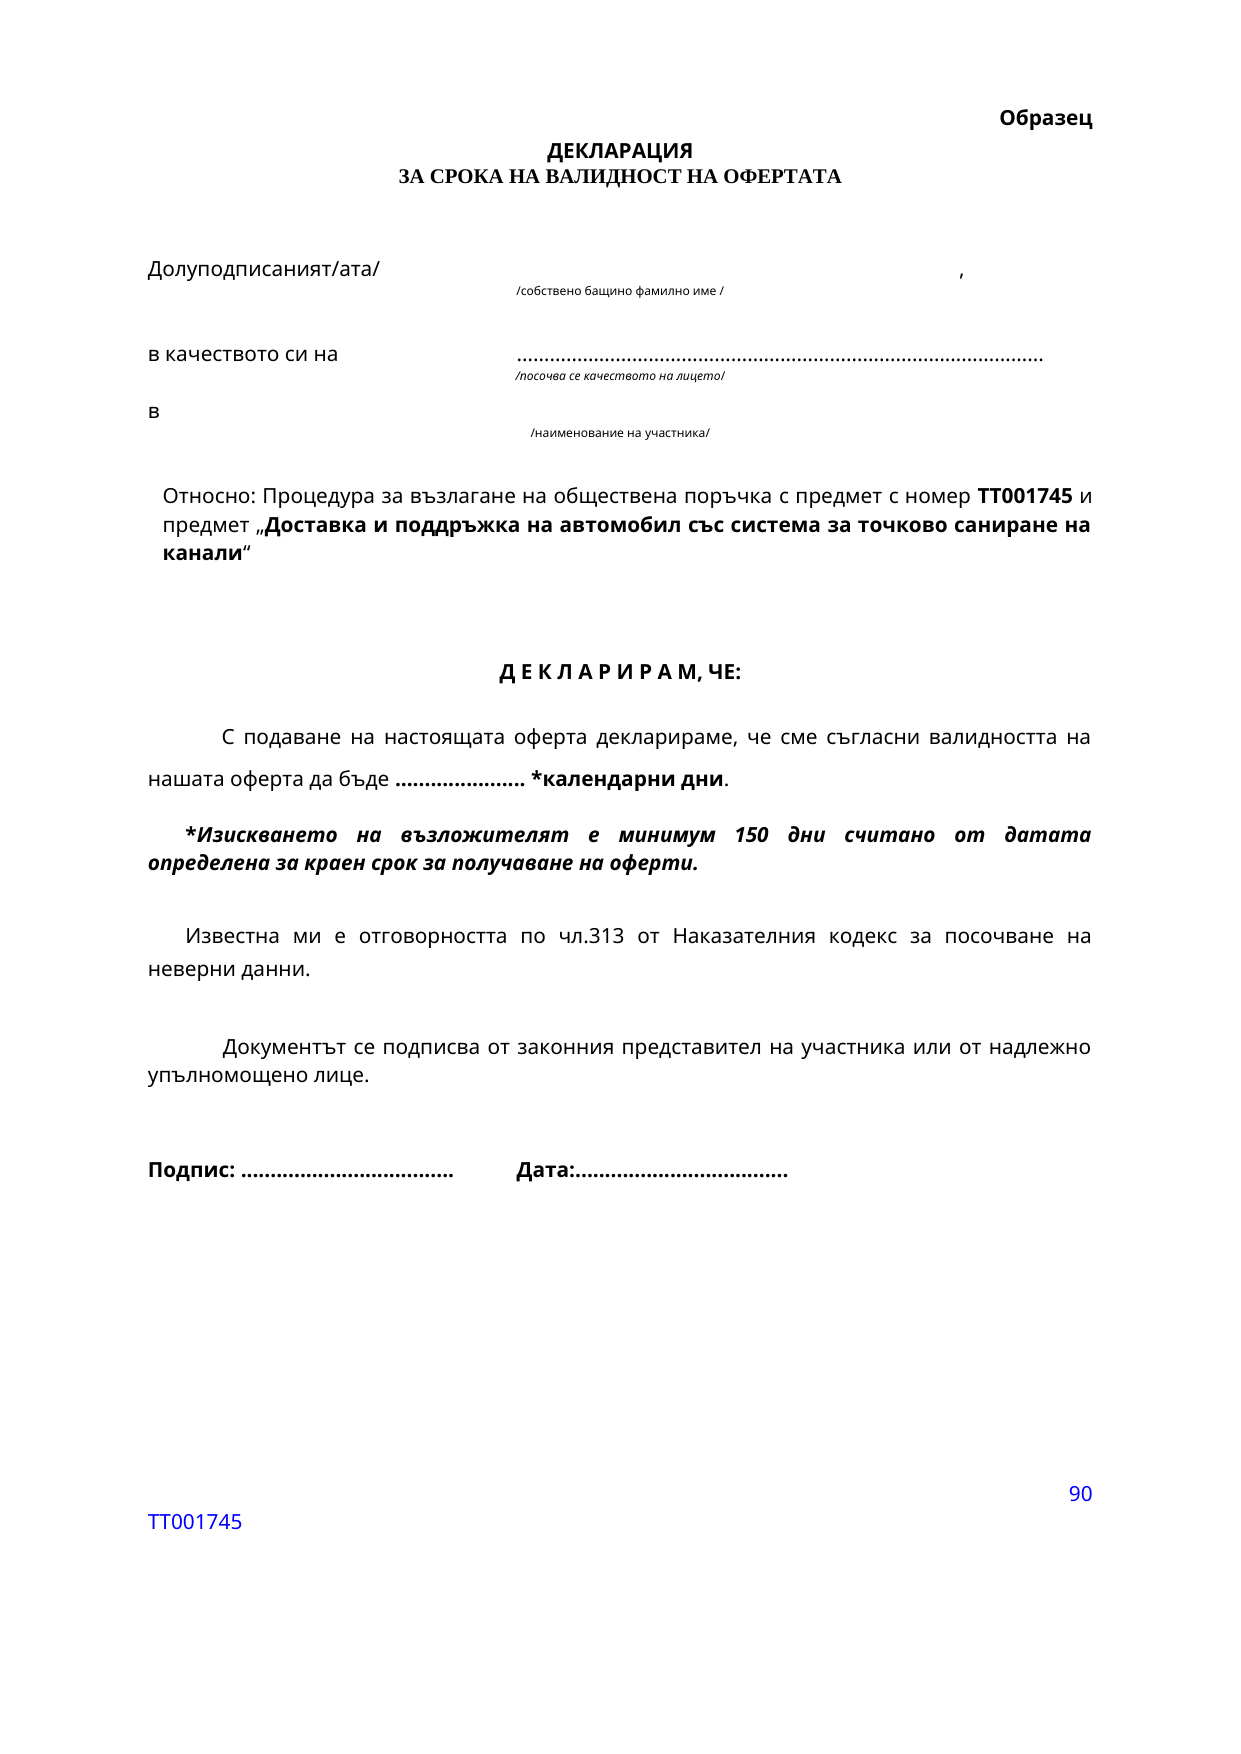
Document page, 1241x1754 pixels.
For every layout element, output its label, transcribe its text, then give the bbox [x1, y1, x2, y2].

text в качеството си на …………………………………………………………………………………... [148, 339, 1092, 367]
text Относно: Процедура за възлагане на обществена поръчка с предмет с номер ТТ001745 и предмет „Доставка и поддръжка на автомобил със система за точково саниране на канали“ [162, 481, 1092, 567]
text Документът се подписва от законния представител на участника или от надлежно упълномощено лице. [148, 1032, 1092, 1089]
text Подпис: .................................... Дата:.................................... [148, 1155, 1092, 1183]
text Образец [148, 103, 1092, 132]
text Д Е К Л А Р И Р А М, ЧЕ: [148, 657, 1092, 685]
text С подаване на настоящата оферта декларираме, че сме съгласни валидността на нашата оферта да бъде ...................... *календарни дни. [148, 722, 1092, 793]
text /посочва се качеството на лицето/ [148, 367, 1092, 396]
text *Изискването на възложителят е минимум 150 дни считано от датата определена за краен срок за получаване на оферти. [148, 820, 1092, 877]
text ЗА СРОКА НА ВАЛИДНОСТ НА ОФЕРТАТА [148, 164, 1092, 188]
text в [148, 396, 1092, 424]
text Известна ми е отговорността по чл.313 от Наказателния кодекс за посочване на неверни данни. [148, 922, 1092, 983]
text /собствено бащино фамилно име / [148, 282, 1092, 311]
text /наименование на участника/ [148, 424, 1092, 453]
text Долуподписаният/ата/ , [148, 254, 1092, 282]
text ДЕКЛАРАЦИЯ [148, 136, 1092, 164]
